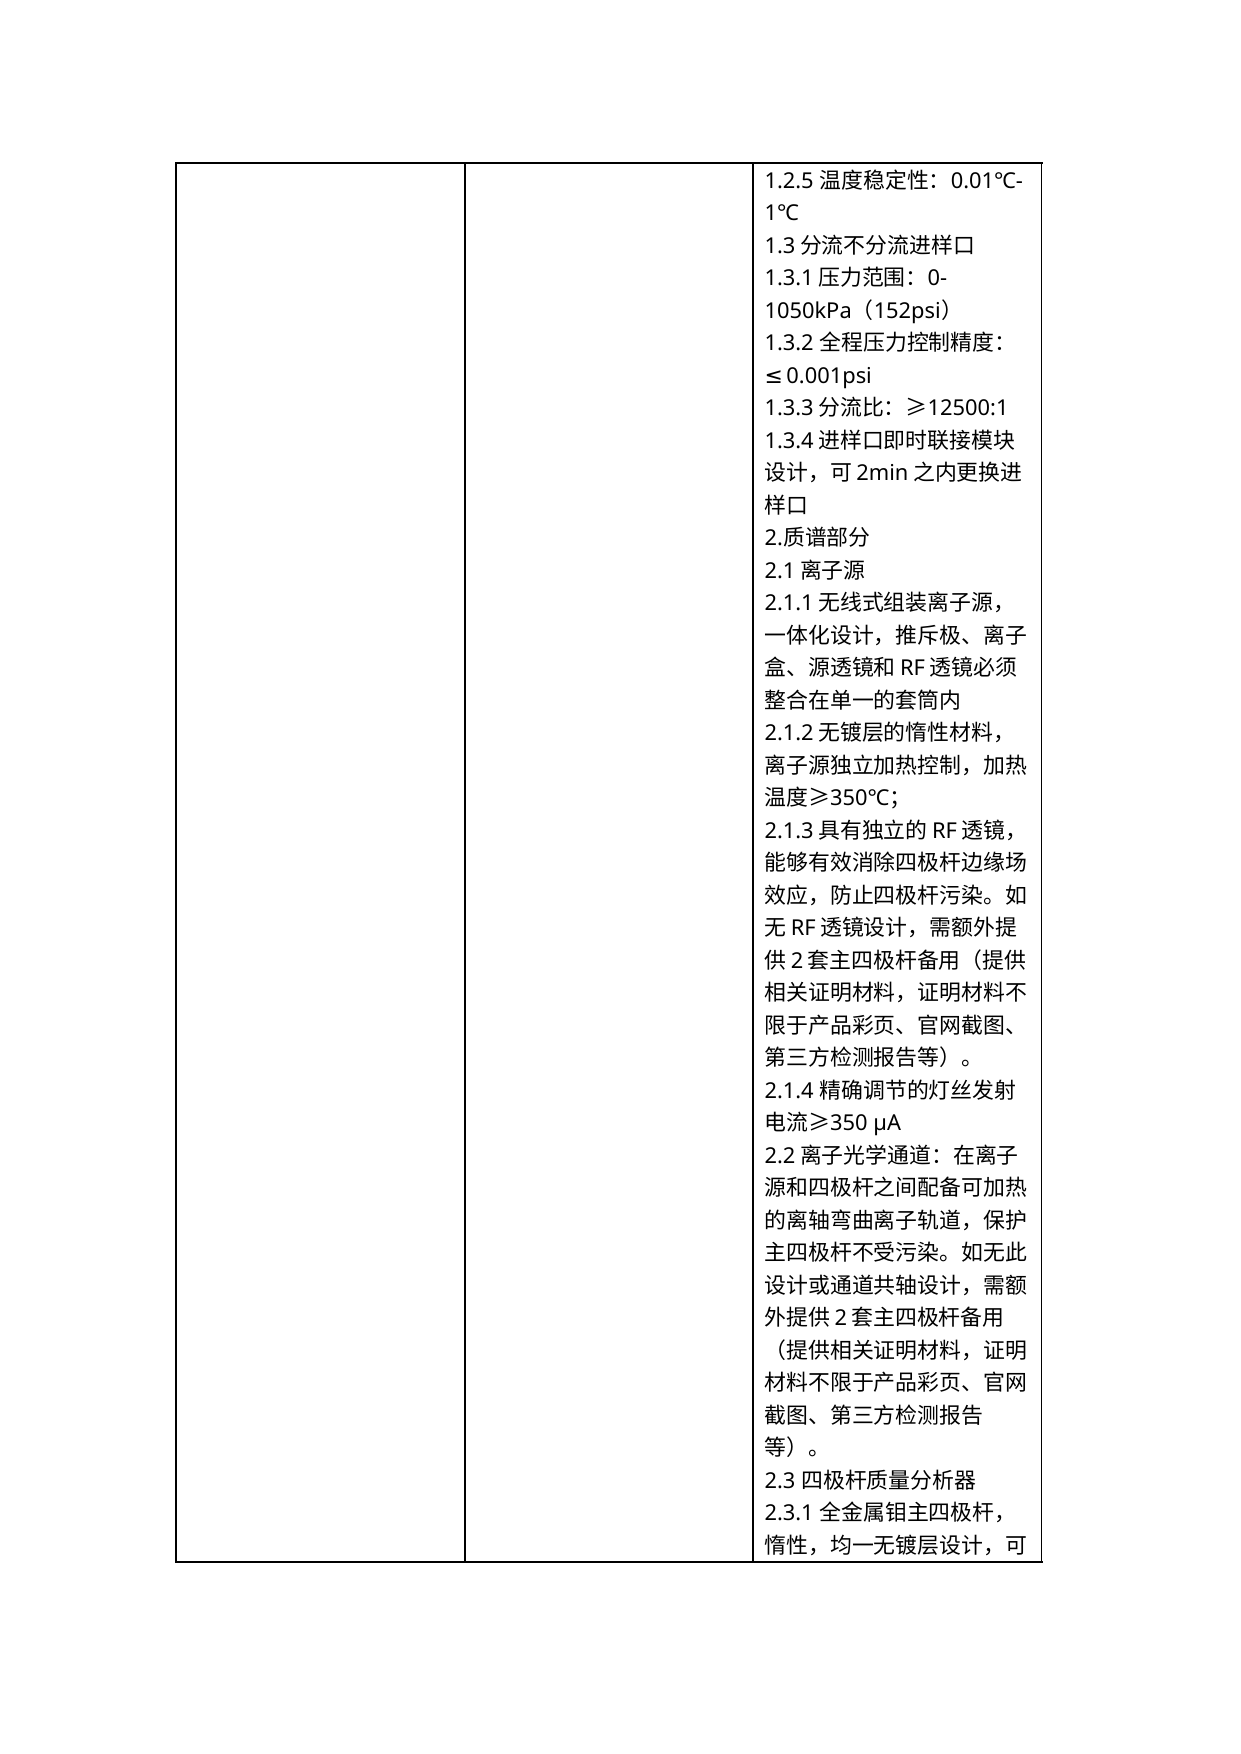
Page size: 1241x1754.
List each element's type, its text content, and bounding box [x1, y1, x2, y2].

table_cell 1 [177, 164, 464, 1561]
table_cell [754, 164, 1041, 1561]
table_cell [466, 164, 752, 1561]
